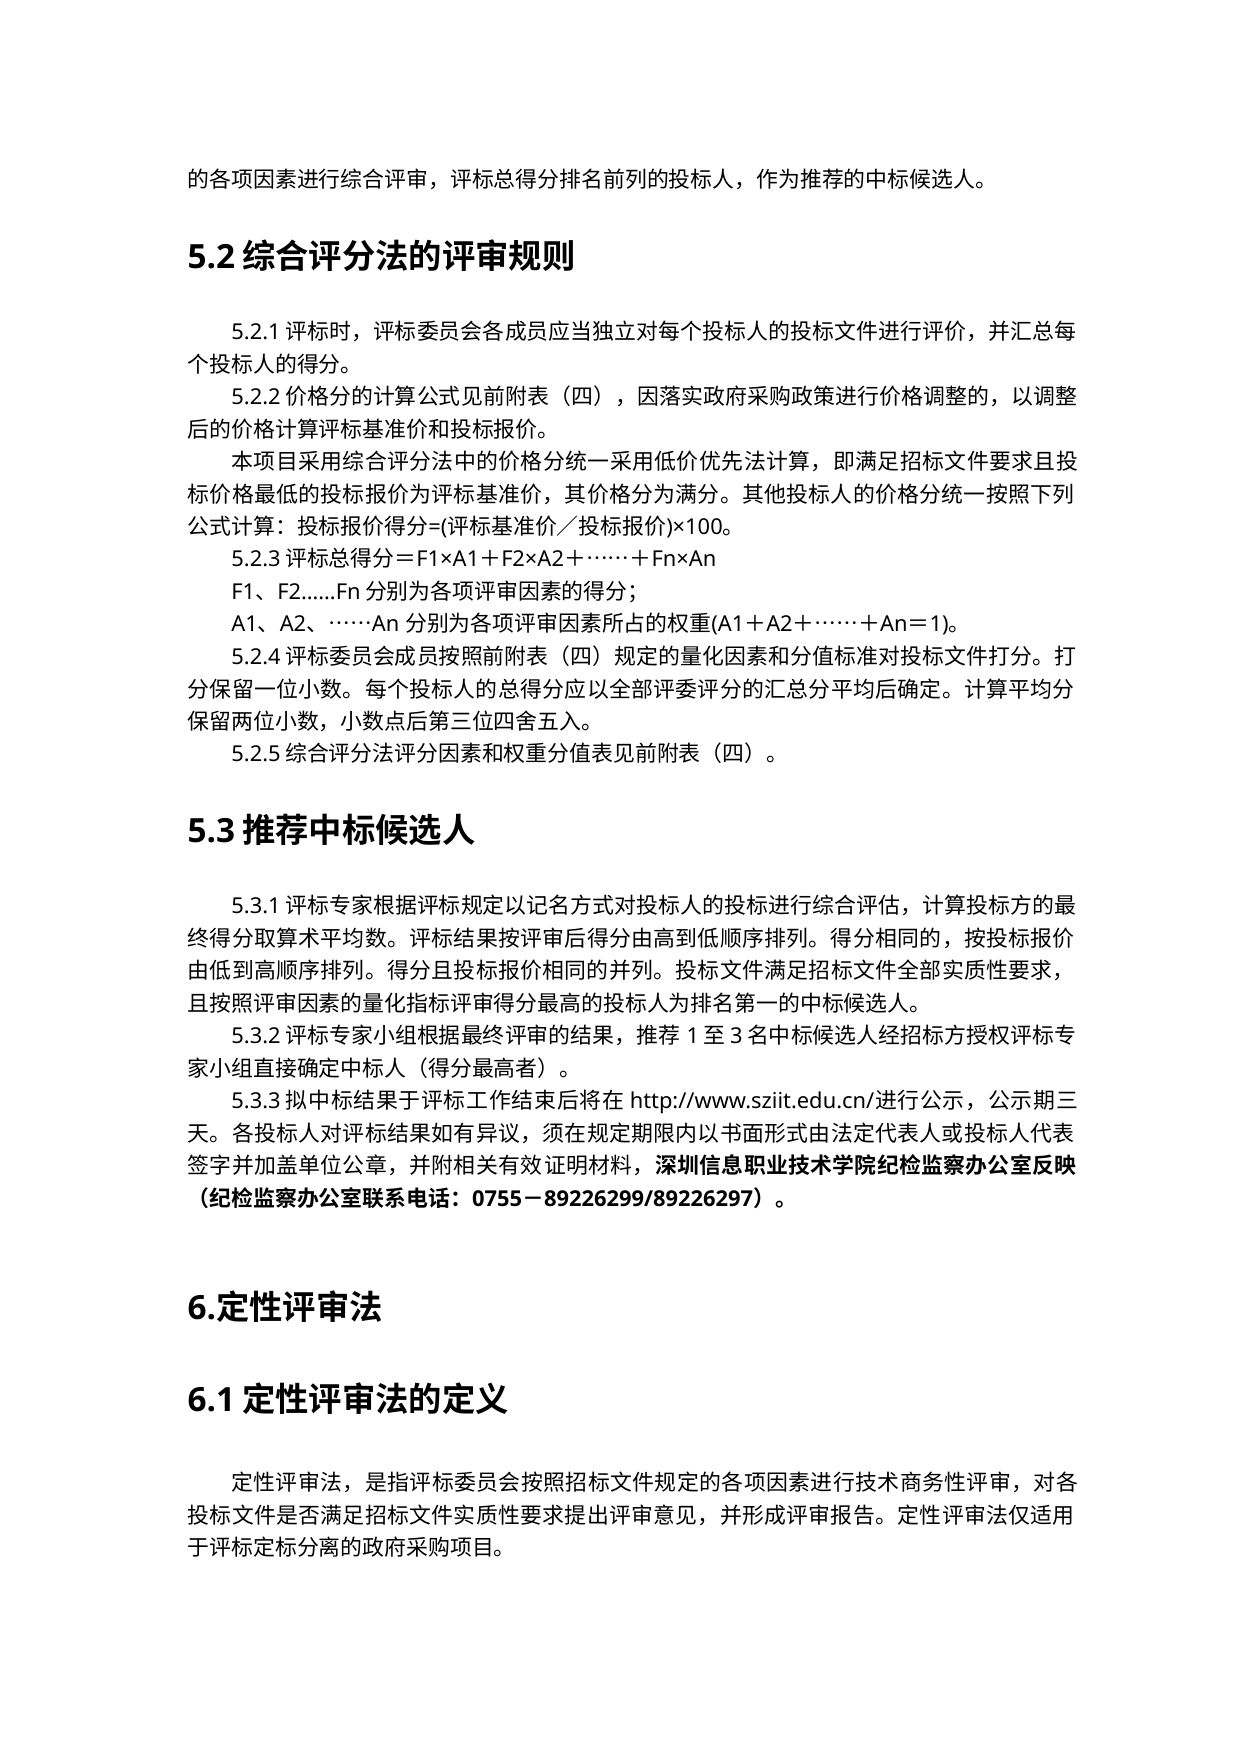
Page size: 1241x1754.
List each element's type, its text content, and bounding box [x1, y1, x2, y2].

text 定性评审法，是指评标委员会按照招标文件规定的各项因素进行技术商务性评审，对各投标文件是否满足招标文件实质性要求提出评审意见，并形成评审报告。定性评审法仅适用于评标定标分离的政府采购项目。 [187, 1465, 1078, 1562]
subtitle 5.3推荐中标候选人 [187, 796, 1078, 861]
text A1、A2、……An 分别为各项评审因素所占的权重(A1＋A2＋……＋An＝1)。 [187, 606, 1078, 639]
text 本项目采用综合评分法中的价格分统一采用低价优先法计算，即满足招标文件要求且投标价格最低的投标报价为评标基准价，其价格分为满分。其他投标人的价格分统一按照下列公式计算：投标报价得分=(评标基准价／投标报价)×100。 [187, 444, 1078, 541]
text 5.2.5综合评分法评分因素和权重分值表见前附表（四）。 [187, 736, 1078, 769]
subtitle 6.1定性评审法的定义 [187, 1364, 1078, 1429]
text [187, 162, 1078, 194]
text 5.3.2评标专家小组根据最终评审的结果，推荐1至3名中标候选人经招标方授权评标专家小组直接确定中标人（得分最高者）。 [187, 1018, 1078, 1083]
subtitle 5.2综合评分法的评审规则 [187, 222, 1078, 287]
text 5.2.3评标总得分＝F1×A1＋F2×A2＋……＋Fn×An [187, 541, 1078, 574]
text 5.2.4评标委员会成员按照前附表（四）规定的量化因素和分值标准对投标文件打分。打分保留一位小数。每个投标人的总得分应以全部评委评分的汇总分平均后确定。计算平均分保留两位小数，小数点后第三位四舍五入。 [187, 639, 1078, 736]
text 5.3.1评标专家根据评标规定以记名方式对投标人的投标进行综合评估，计算投标方的最终得分取算术平均数。评标结果按评审后得分由高到低顺序排列。得分相同的，按投标报价由低到高顺序排列。得分且投标报价相同的并列。投标文件满足招标文件全部实质性要求，且按照评审因素的量化指标评审得分最高的投标人为排名第一的中标候选人。 [187, 888, 1078, 1018]
text 5.2.2价格分的计算公式见前附表（四），因落实政府采购政策进行价格调整的，以调整后的价格计算评标基准价和投标报价。 [187, 379, 1078, 444]
text F1、F2……Fn分别为各项评审因素的得分； [187, 574, 1078, 606]
subtitle 6.定性评审法 [187, 1272, 1078, 1337]
text 5.3.3拟中标结果于评标工作结束后将在http://www.sziit.edu.cn/进行公示，公示期三天。各投标人对评标结果如有异议，须在规定期限内以书面形式由法定代表人或投标人代表签字并加盖单位公章，并附相关有效证明材料，深圳信息职业技术学院纪检监察办公室反映（纪检监察办公室联系电话：0755－89226299/89226297）。 [187, 1083, 1078, 1213]
text 5.2.1评标时，评标委员会各成员应当独立对每个投标人的投标文件进行评价，并汇总每个投标人的得分。 [187, 314, 1078, 379]
